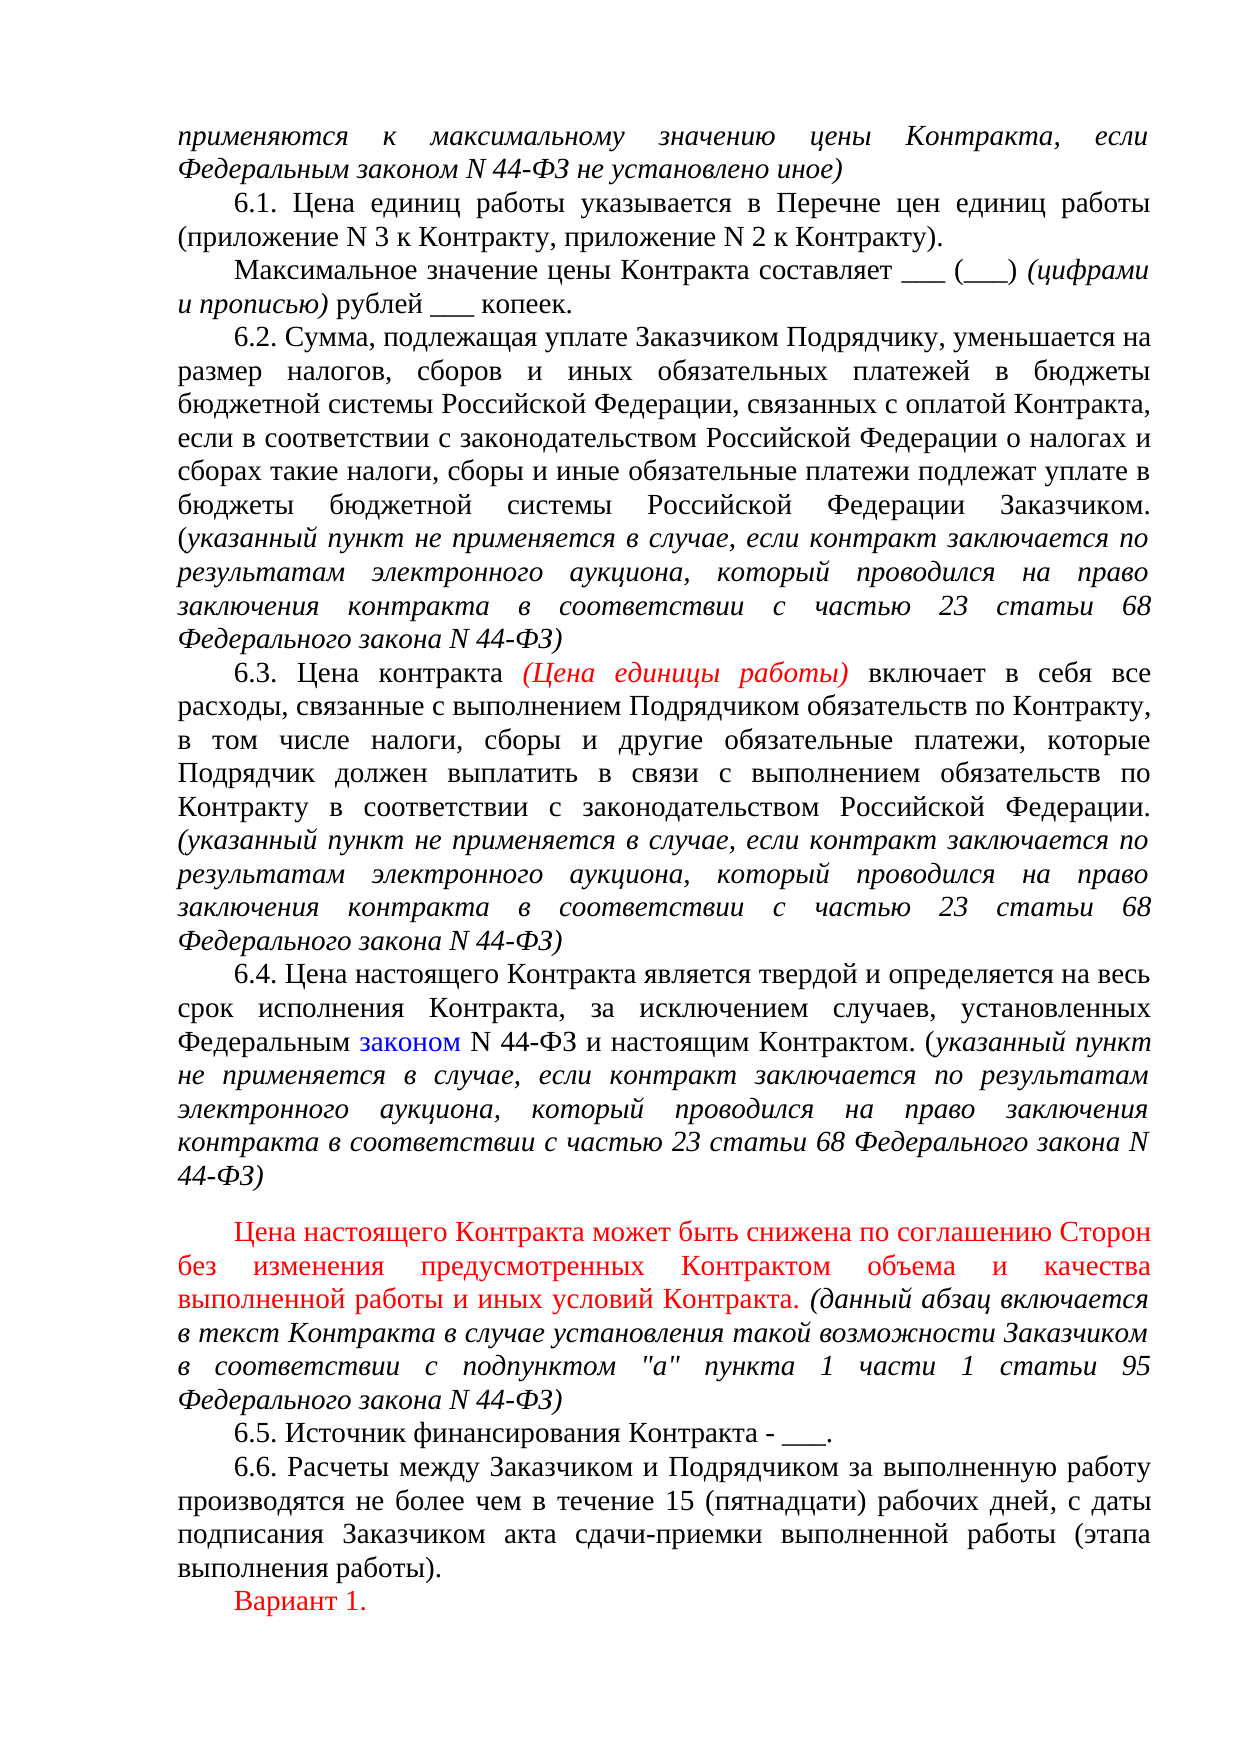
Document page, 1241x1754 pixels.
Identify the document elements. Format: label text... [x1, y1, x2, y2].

text 6.6. Расчеты между Заказчиком и Подрядчиком за выполненную работу производятся не более чем в течение 15 (пятнадцати) рабочих дней, с даты подписания Заказчиком акта сдачи-приемки выполненной работы (этапа выполнения работы). [177, 1449, 1152, 1583]
text Максимальное значение цены Контракта составляет ___ (___) (цифрами и прописью) рублей ___ копеек. [177, 252, 1152, 319]
text Вариант 1. [177, 1583, 1152, 1617]
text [177, 118, 1152, 185]
text 6.4. Цена настоящего Контракта является твердой и определяется на весь срок исполнения Контракта, за исключением случаев, установленных Федеральным законом N 44-ФЗ и настоящим Контрактом. (указанный пункт не применяется в случае, если контракт заключается по результатам электронного аукциона, который проводился на право заключения контракта в соответствии с частью 23 статьи 68 Федерального закона N 44-ФЗ) [177, 957, 1152, 1191]
text 6.3. Цена контракта (Цена единицы работы) включает в себя все расходы, связанные с выполнением Подрядчиком обязательств по Контракту, в том числе налоги, сборы и другие обязательные платежи, которые Подрядчик должен выплатить в связи с выполнением обязательств по Контракту в соответствии с законодательством Российской Федерации. (указанный пункт не применяется в случае, если контракт заключается по результатам электронного аукциона, который проводился на право заключения контракта в соответствии с частью 23 статьи 68 Федерального закона N 44-ФЗ) [177, 655, 1152, 957]
text 6.5. Источник финансирования Контракта - ___. [177, 1416, 1152, 1449]
text Цена настоящего Контракта может быть снижена по соглашению Сторон без изменения предусмотренных Контрактом объема и качества выполненной работы и иных условий Контракта. (данный абзац включается в текст Контракта в случае установления такой возможности Заказчиком в соответствии с подпунктом "а" пункта 1 части 1 статьи 95 Федерального закона N 44-ФЗ) [177, 1214, 1152, 1416]
text 6.1. Цена единиц работы указывается в Перечне цен единиц работы (приложение N 3 к Контракту, приложение N 2 к Контракту). [177, 185, 1152, 252]
text 6.2. Сумма, подлежащая уплате Заказчиком Подрядчику, уменьшается на размер налогов, сборов и иных обязательных платежей в бюджеты бюджетной системы Российской Федерации, связанных с оплатой Контракта, если в соответствии с законодательством Российской Федерации о налогах и сборах такие налоги, сборы и иные обязательные платежи подлежат уплате в бюджеты бюджетной системы Российской Федерации Заказчиком. (указанный пункт не применяется в случае, если контракт заключается по результатам электронного аукциона, который проводился на право заключения контракта в соответствии с частью 23 статьи 68 Федерального закона N 44-ФЗ) [177, 319, 1152, 655]
